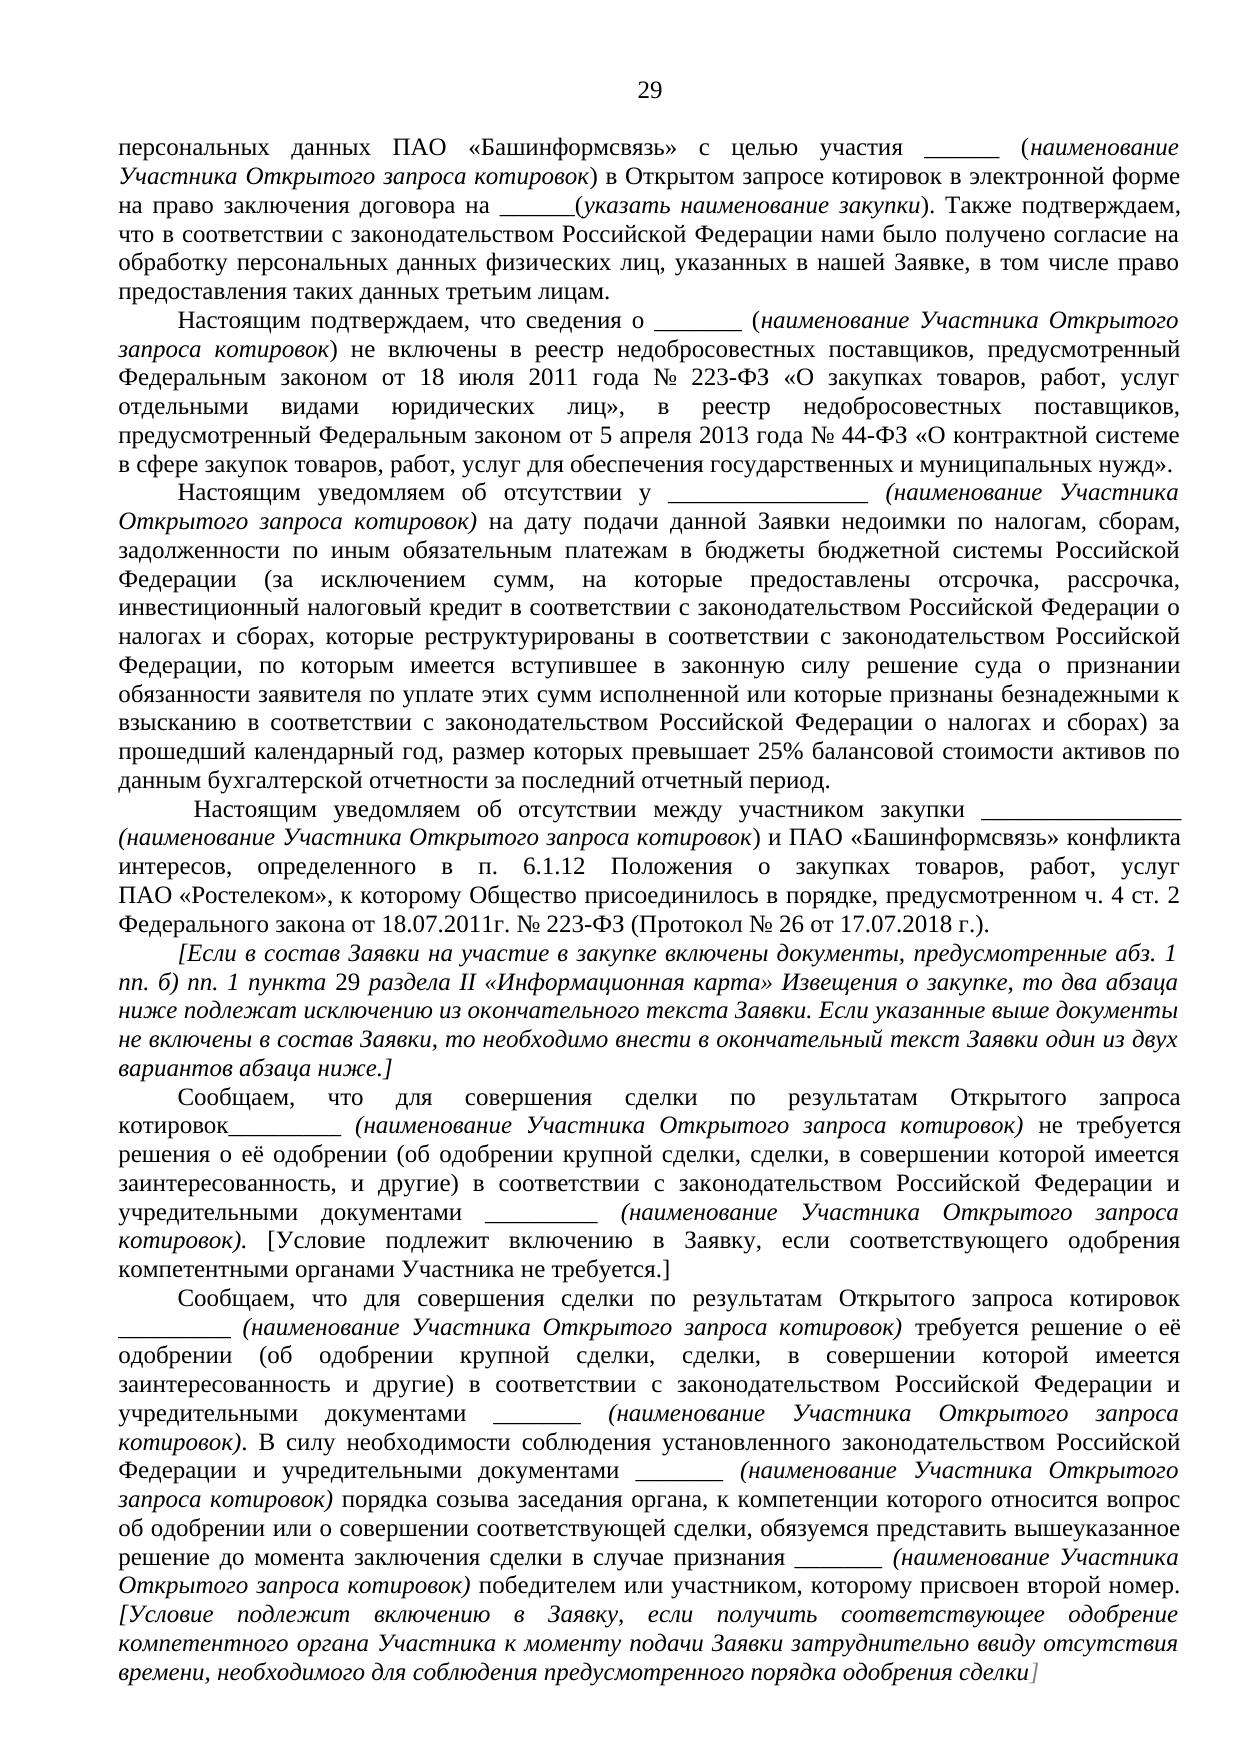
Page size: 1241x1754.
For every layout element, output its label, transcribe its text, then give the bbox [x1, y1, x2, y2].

text Настоящим подтверждаем, что сведения о _______ (наименование Участника Открытого запроса котировок) не включены в реестр недобросовестных поставщиков, предусмотренный Федеральным законом от 18 июля 2011 года № 223-ФЗ «О закупках товаров, работ, услуг отдельными видами юридических лиц», в реестр недобросовестных поставщиков, предусмотренный Федеральным законом от 5 апреля 2013 года № 44-ФЗ «О контрактной системе в сфере закупок товаров, работ, услуг для обеспечения государственных и муниципальных нужд». [118, 305, 1181, 477]
text [Если в состав Заявки на участие в закупке включены документы, предусмотренные абз. 1 пп. б) пп. 1 пункта 29 раздела II «Информационная карта» Извещения о закупке, то два абзаца ниже подлежат исключению из окончательного текста Заявки. Если указанные выше документы не включены в состав Заявки, то необходимо внести в окончательный текст Заявки один из двух вариантов абзаца ниже.] [118, 938, 1181, 1082]
text Настоящим уведомляем об отсутствии между участником закупки ________________ (наименование Участника Открытого запроса котировок) и ПАО «Башинформсвязь» конфликта интересов, определенного в п. 6.1.12 Положения о закупках товаров, работ, услуг ПАО «Ростелеком», к которому Общество присоединилось в порядке, предусмотренном ч. 4 ст. 2 Федерального закона от 18.07.2011г. № 223-ФЗ (Протокол № 26 от 17.07.2018 г.). [118, 794, 1181, 938]
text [118, 132, 1181, 305]
text Сообщаем, что для совершения сделки по результатам Открытого запроса котировок_________ (наименование Участника Открытого запроса котировок) не требуется решения о её одобрении (об одобрении крупной сделки, сделки, в совершении которой имеется заинтересованность, и другие) в соответствии с законодательством Российской Федерации и учредительными документами _________ (наименование Участника Открытого запроса котировок). [Условие подлежит включению в Заявку, если соответствующего одобрения компетентными органами Участника не требуется.] [118, 1082, 1181, 1283]
text Настоящим уведомляем об отсутствии у ________________ (наименование Участника Открытого запроса котировок) на дату подачи данной Заявки недоимки по налогам, сборам, задолженности по иным обязательным платежам в бюджеты бюджетной системы Российской Федерации (за исключением сумм, на которые предоставлены отсрочка, рассрочка, инвестиционный налоговый кредит в соответствии с законодательством Российской Федерации о налогах и сборах, которые реструктурированы в соответствии с законодательством Российской Федерации, по которым имеется вступившее в законную силу решение суда о признании обязанности заявителя по уплате этих сумм исполненной или которые признаны безнадежными к взысканию в соответствии с законодательством Российской Федерации о налогах и сборах) за прошедший календарный год, размер которых превышает 25% балансовой стоимости активов по данным бухгалтерской отчетности за последний отчетный период. [118, 477, 1181, 794]
text Сообщаем, что для совершения сделки по результатам Открытого запроса котировок _________ (наименование Участника Открытого запроса котировок) требуется решение о её одобрении (об одобрении крупной сделки, сделки, в совершении которой имеется заинтересованность и другие) в соответствии с законодательством Российской Федерации и учредительными документами _______ (наименование Участника Открытого запроса котировок). В силу необходимости соблюдения установленного законодательством Российской Федерации и учредительными документами _______ (наименование Участника Открытого запроса котировок) порядка созыва заседания органа, к компетенции которого относится вопрос об одобрении или о совершении соответствующей сделки, обязуемся представить вышеуказанное решение до момента заключения сделки в случае признания _______ (наименование Участника Открытого запроса котировок) победителем или участником, которому присвоен второй номер. [Условие подлежит включению в Заявку, если получить соответствующее одобрение компетентного органа Участника к моменту подачи Заявки затруднительно ввиду отсутствия времени, необходимого для соблюдения предусмотренного порядка одобрения сделки] [118, 1283, 1181, 1685]
